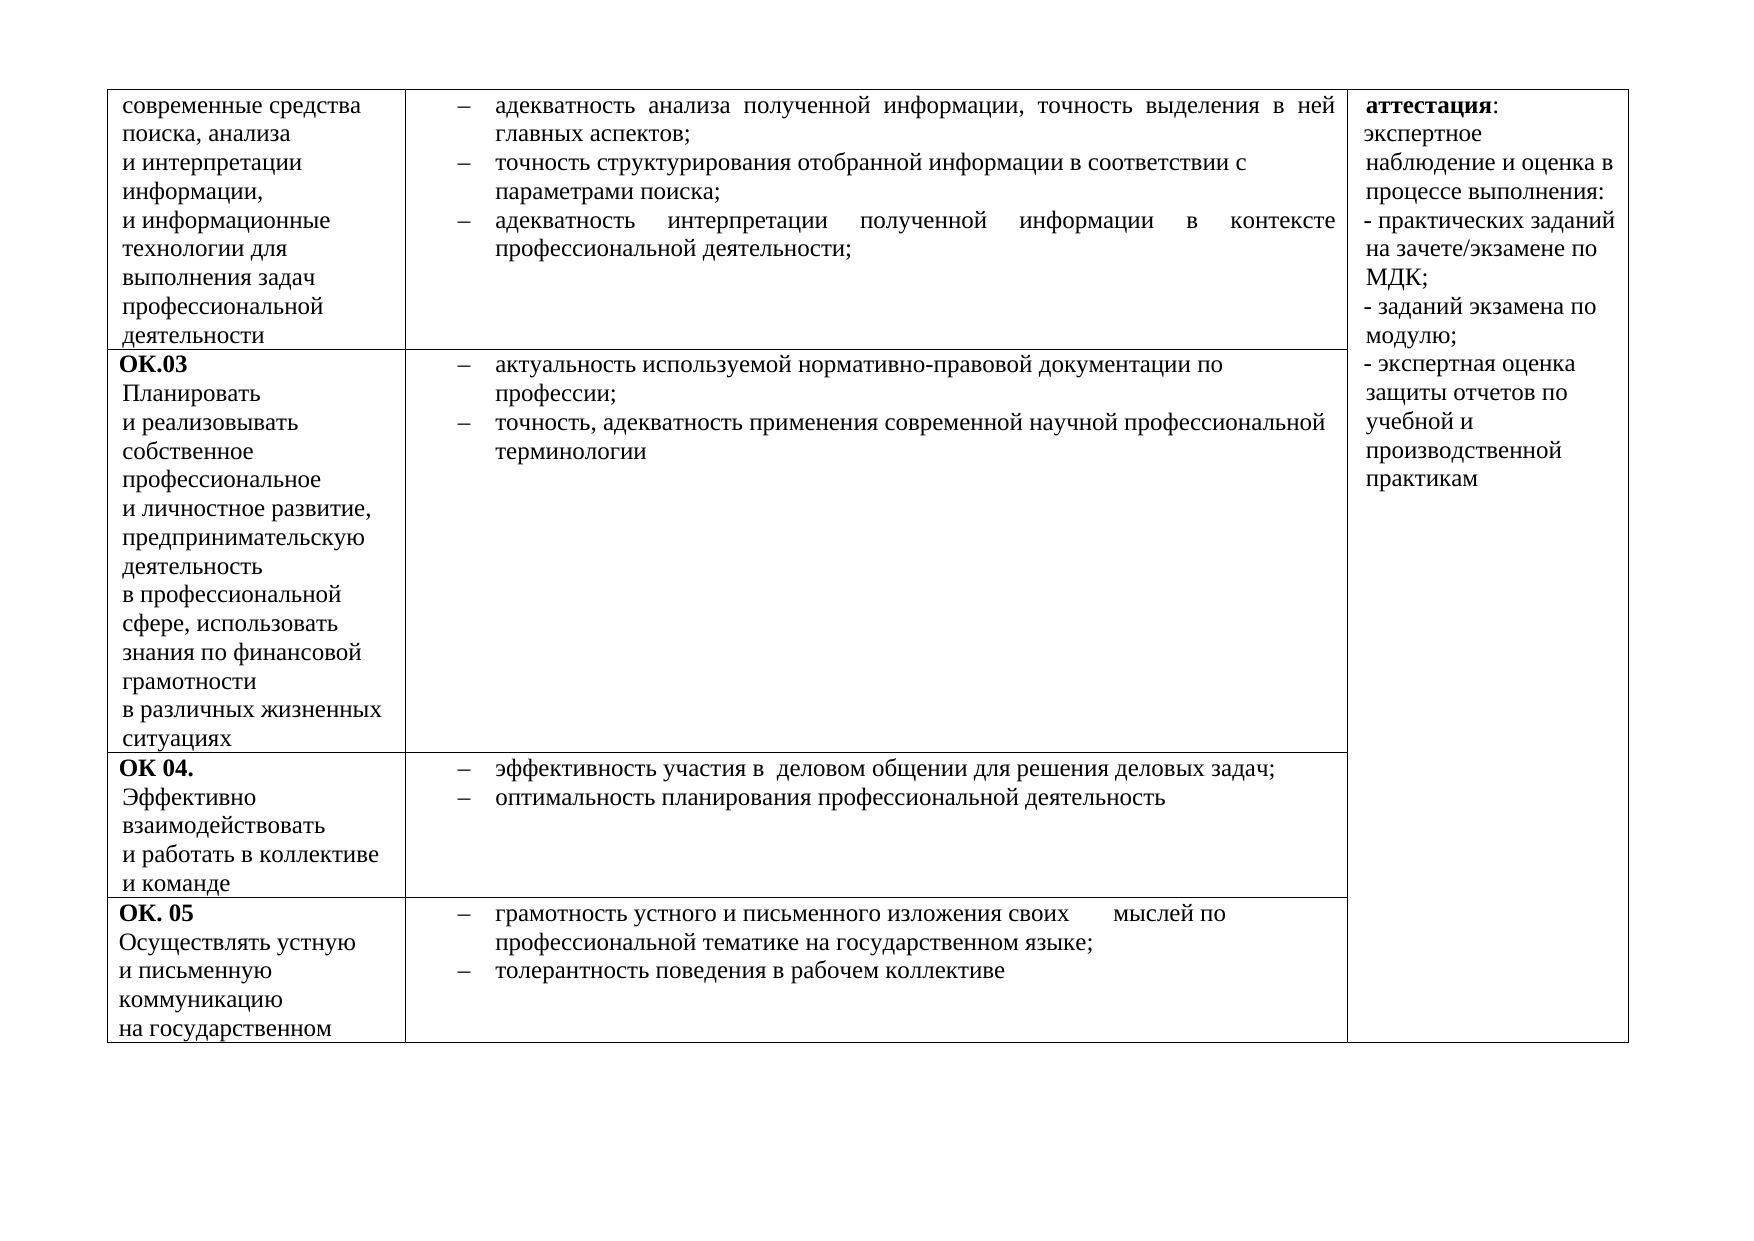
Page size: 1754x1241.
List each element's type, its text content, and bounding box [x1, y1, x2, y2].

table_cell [108, 898, 405, 1042]
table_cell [108, 90, 405, 348]
table_cell актуальность используемой нормативно-правовой документации по профессии; точность, адекватность применения современной научной профессиональной терминологии [406, 350, 1347, 752]
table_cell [406, 90, 1347, 348]
table_cell ОК.03 Планировать и реализовывать собственное профессиональное и личностное развитие, предпринимательскую деятельность в профессиональной сфере, использовать знания по финансовой грамотности в различных жизненных ситуациях [108, 350, 405, 752]
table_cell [406, 898, 1347, 1042]
table_cell эффективность участия в деловом общении для решения деловых задач; оптимальность планирования профессиональной деятельность [406, 753, 1347, 897]
table_cell ОК 04. Эффективно взаимодействовать и работать в коллективе и команде [108, 753, 405, 897]
